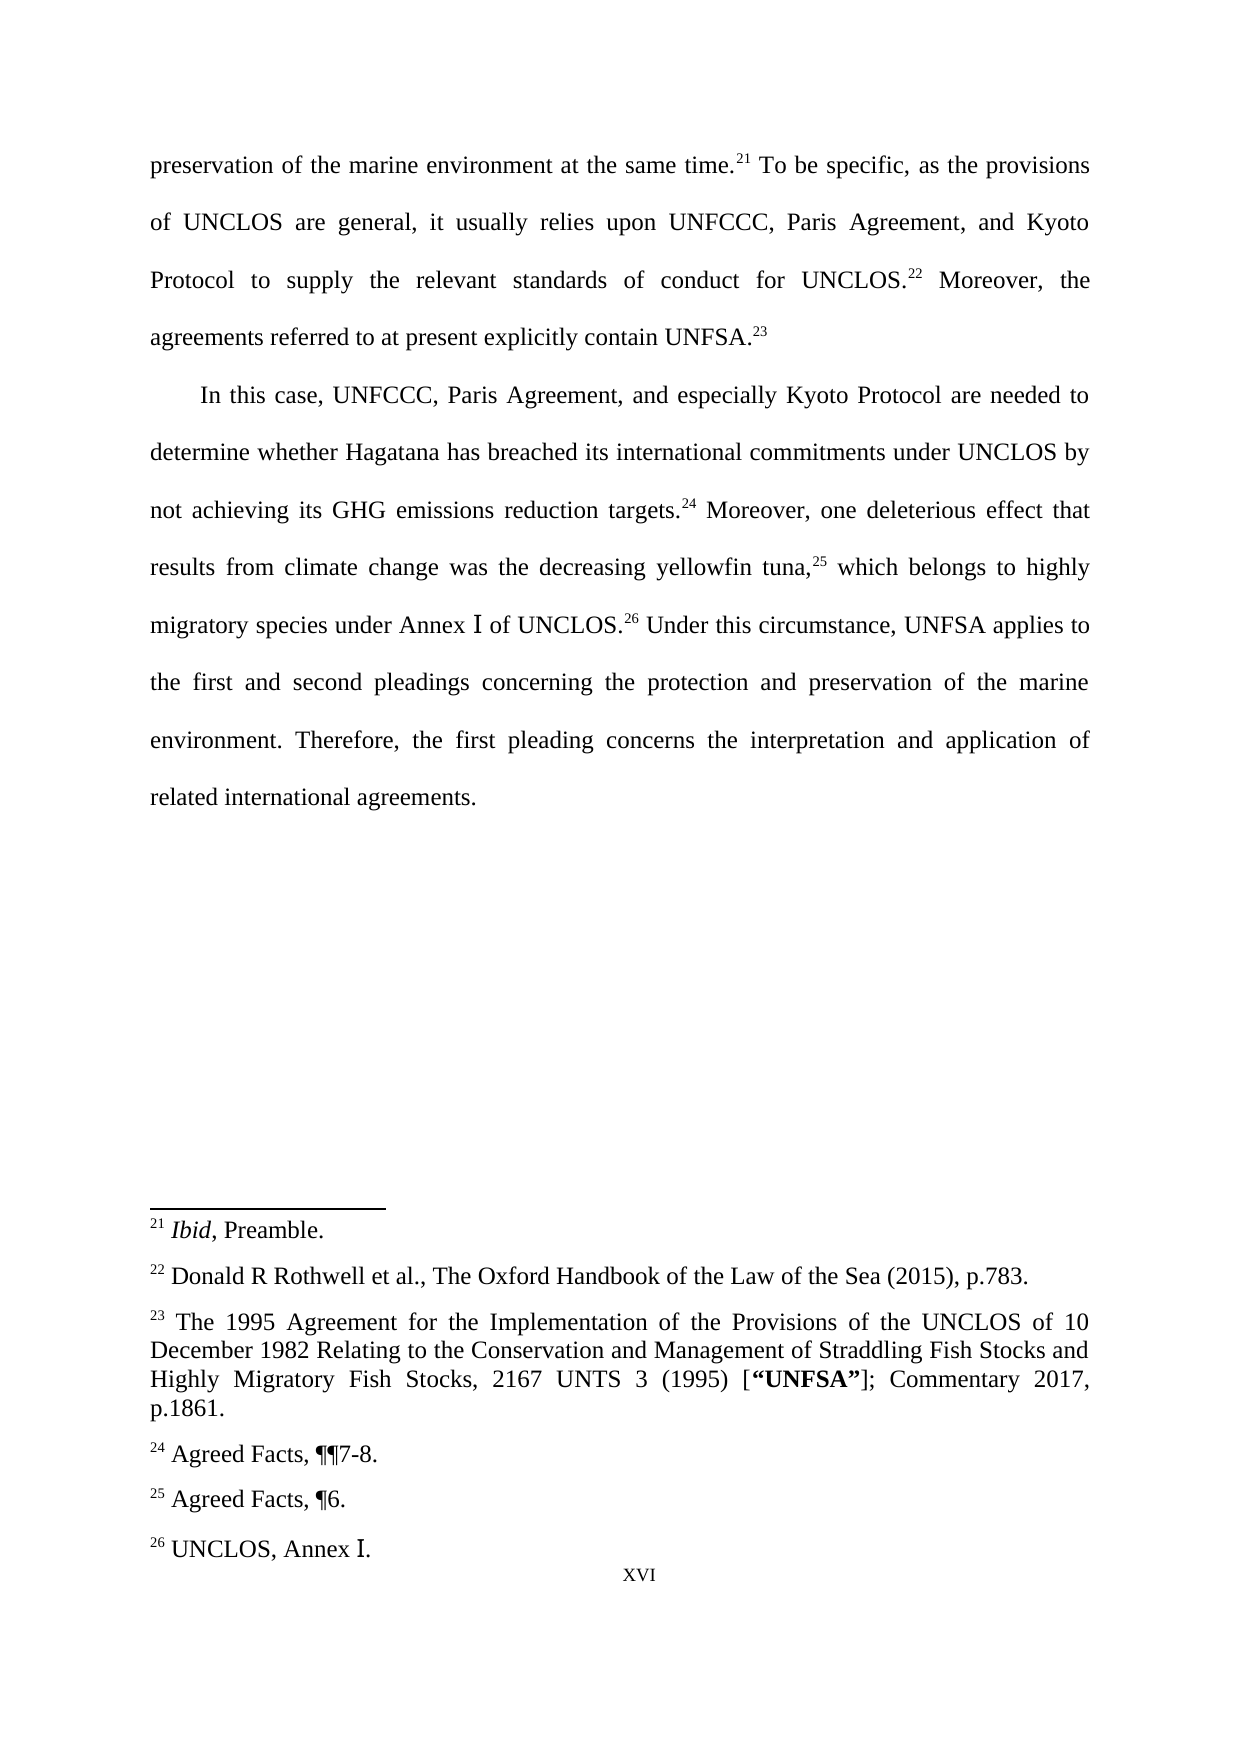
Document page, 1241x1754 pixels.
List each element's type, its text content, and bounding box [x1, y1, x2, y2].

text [150, 150, 1090, 351]
text In this case, UNFCCC, Paris Agreement, and especially Kyoto Protocol are needed to determine whether Hagatana has breached its international commitments under UNCLOS by not achieving its GHG emissions reduction targets. Moreover, one deleterious effect that results from climate change was the decreasing yellowfin tuna, which belongs to highly migratory species under Annex Ⅰ of UNCLOS. Under this circumstance, UNFSA applies to the first and second pleadings concerning the protection and preservation of the marine environment. Therefore, the first pleading concerns the interpretation and application of related international agreements. [150, 380, 1090, 811]
